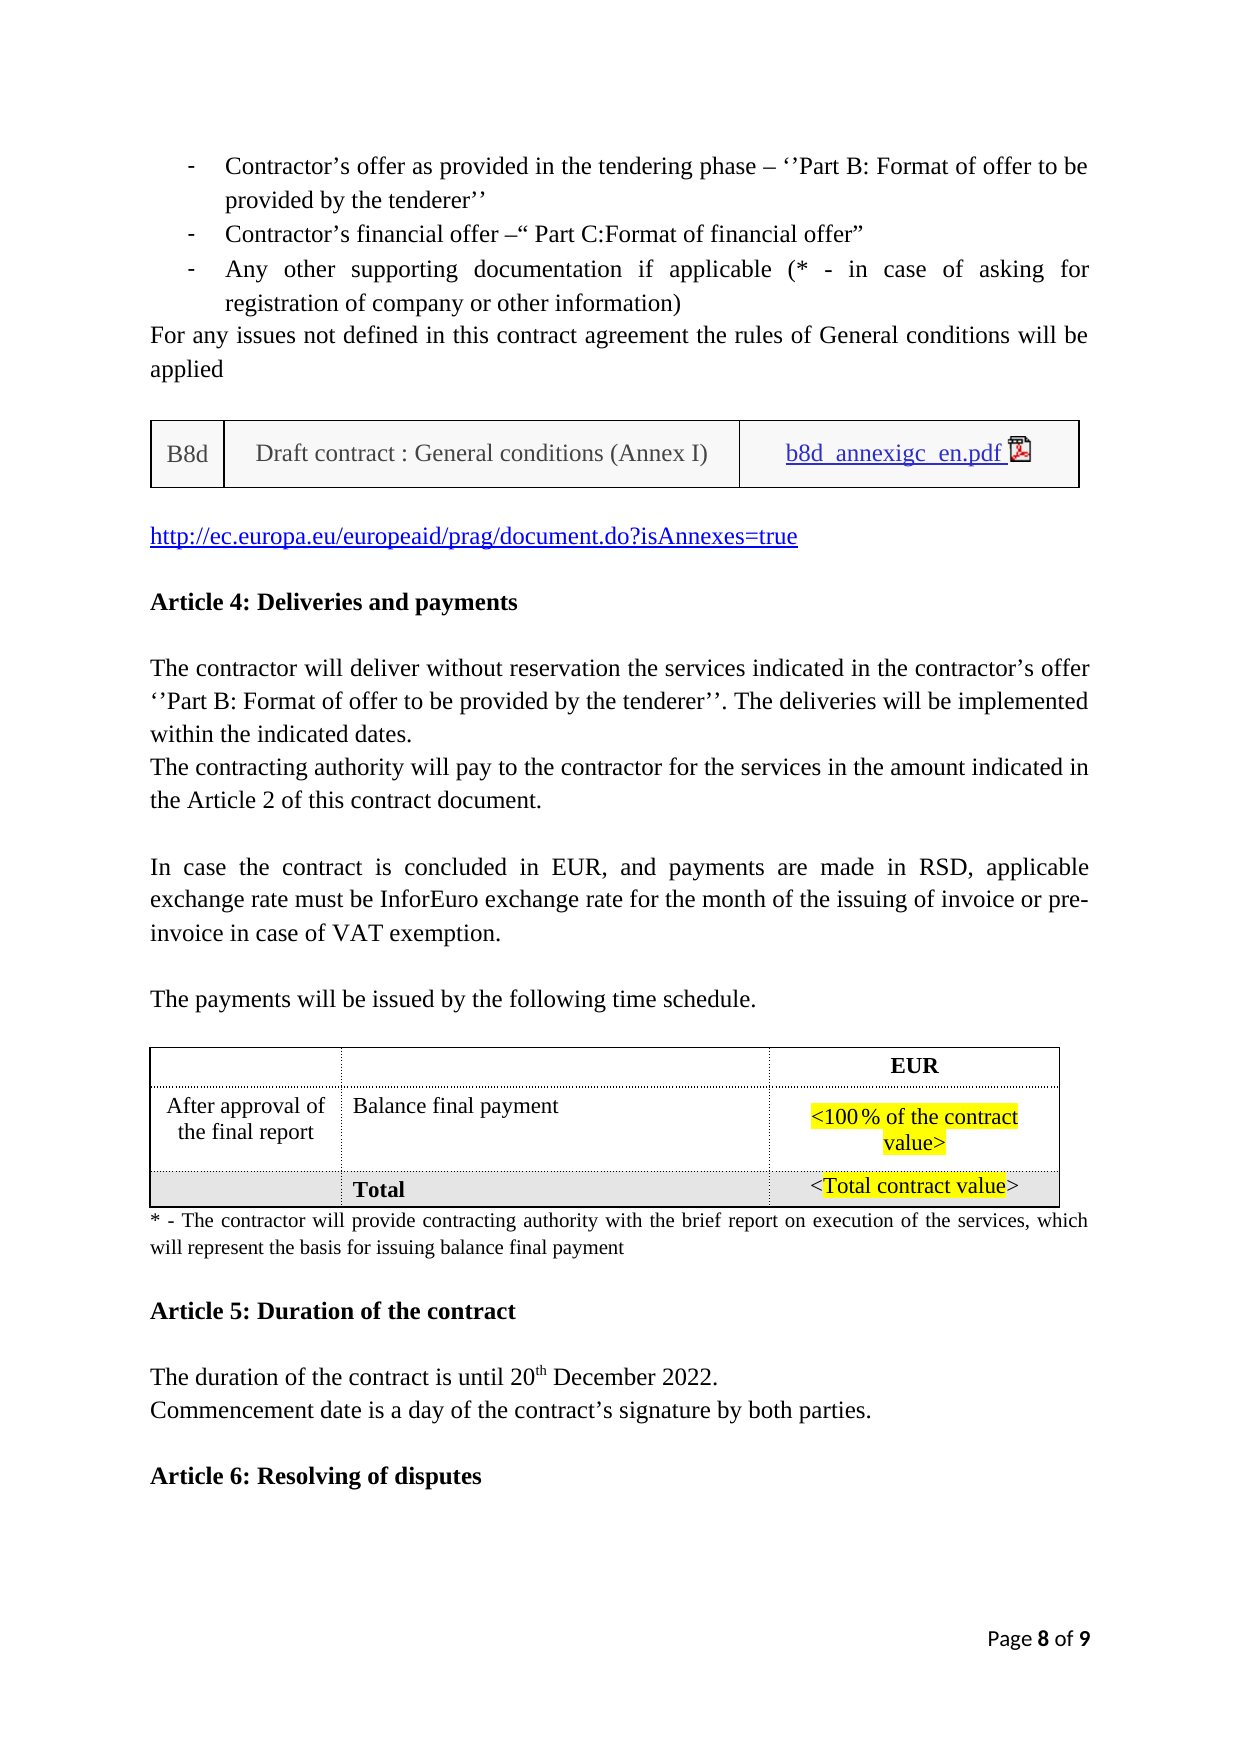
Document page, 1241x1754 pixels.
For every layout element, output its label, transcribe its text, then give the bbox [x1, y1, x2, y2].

table_cell Total [341, 1171, 769, 1206]
text * - The contractor will provide contracting authority with the brief report on execution of the services, which will represent the basis for issuing balance final payment [150, 1207, 1090, 1259]
text http://ec.europa.eu/europeaid/prag/document.do?isAnnexes=true [150, 521, 1090, 550]
text The contracting authority will pay to the contractor for the services in the amount indicated in the Article 2 of this contract document. [150, 752, 1090, 814]
list Contractor’s financial offer –“ Part C:Format of financial offer” [187, 218, 1090, 248]
table_header [341, 1048, 769, 1086]
table_cell <100 % of the contract value> [770, 1086, 1059, 1171]
table_header Draft contract : General conditions (Annex I) [225, 421, 739, 487]
table_cell <Total contract value> [770, 1171, 1059, 1206]
table_header [151, 1048, 341, 1086]
text Article 6: Resolving of disputes [150, 1461, 1090, 1489]
text Article 5: Duration of the contract [150, 1296, 1090, 1324]
table_cell After approval of the final report [151, 1086, 341, 1171]
table_cell [151, 1171, 341, 1206]
text Article 4: Deliveries and payments [150, 587, 1090, 616]
table_cell Balance final payment [341, 1086, 769, 1171]
table_header b8d_annexigc_en.pdf [740, 421, 1078, 487]
text The payments will be issued by the following time schedule. [150, 984, 1090, 1012]
table_header B8d [152, 421, 223, 487]
text The duration of the contract is until 20th December 2022. [150, 1362, 1090, 1391]
list Contractor’s offer as provided in the tendering phase – ‘’Part B: Format of offer to be provided by the tenderer’’ [187, 150, 1090, 213]
text The contractor will deliver without reservation the services indicated in the contractor’s offer ‘’Part B: Format of offer to be provided by the tenderer’’. The deliveries will be implemented within the indicated dates. [150, 653, 1090, 748]
text Commencement date is a day of the contract’s signature by both parties. [150, 1395, 1090, 1423]
text For any issues not defined in this contract agreement the rules of General conditions will be applied [150, 321, 1090, 382]
table_header EUR [770, 1048, 1059, 1086]
list Any other supporting documentation if applicable (* - in case of asking for registration of company or other information) [187, 253, 1090, 316]
text In case the contract is concluded in EUR, and payments are made in RSD, applicable exchange rate must be InforEuro exchange rate for the month of the issuing of invoice or pre-invoice in case of VAT exemption. [150, 852, 1090, 946]
picture [1007, 436, 1033, 462]
